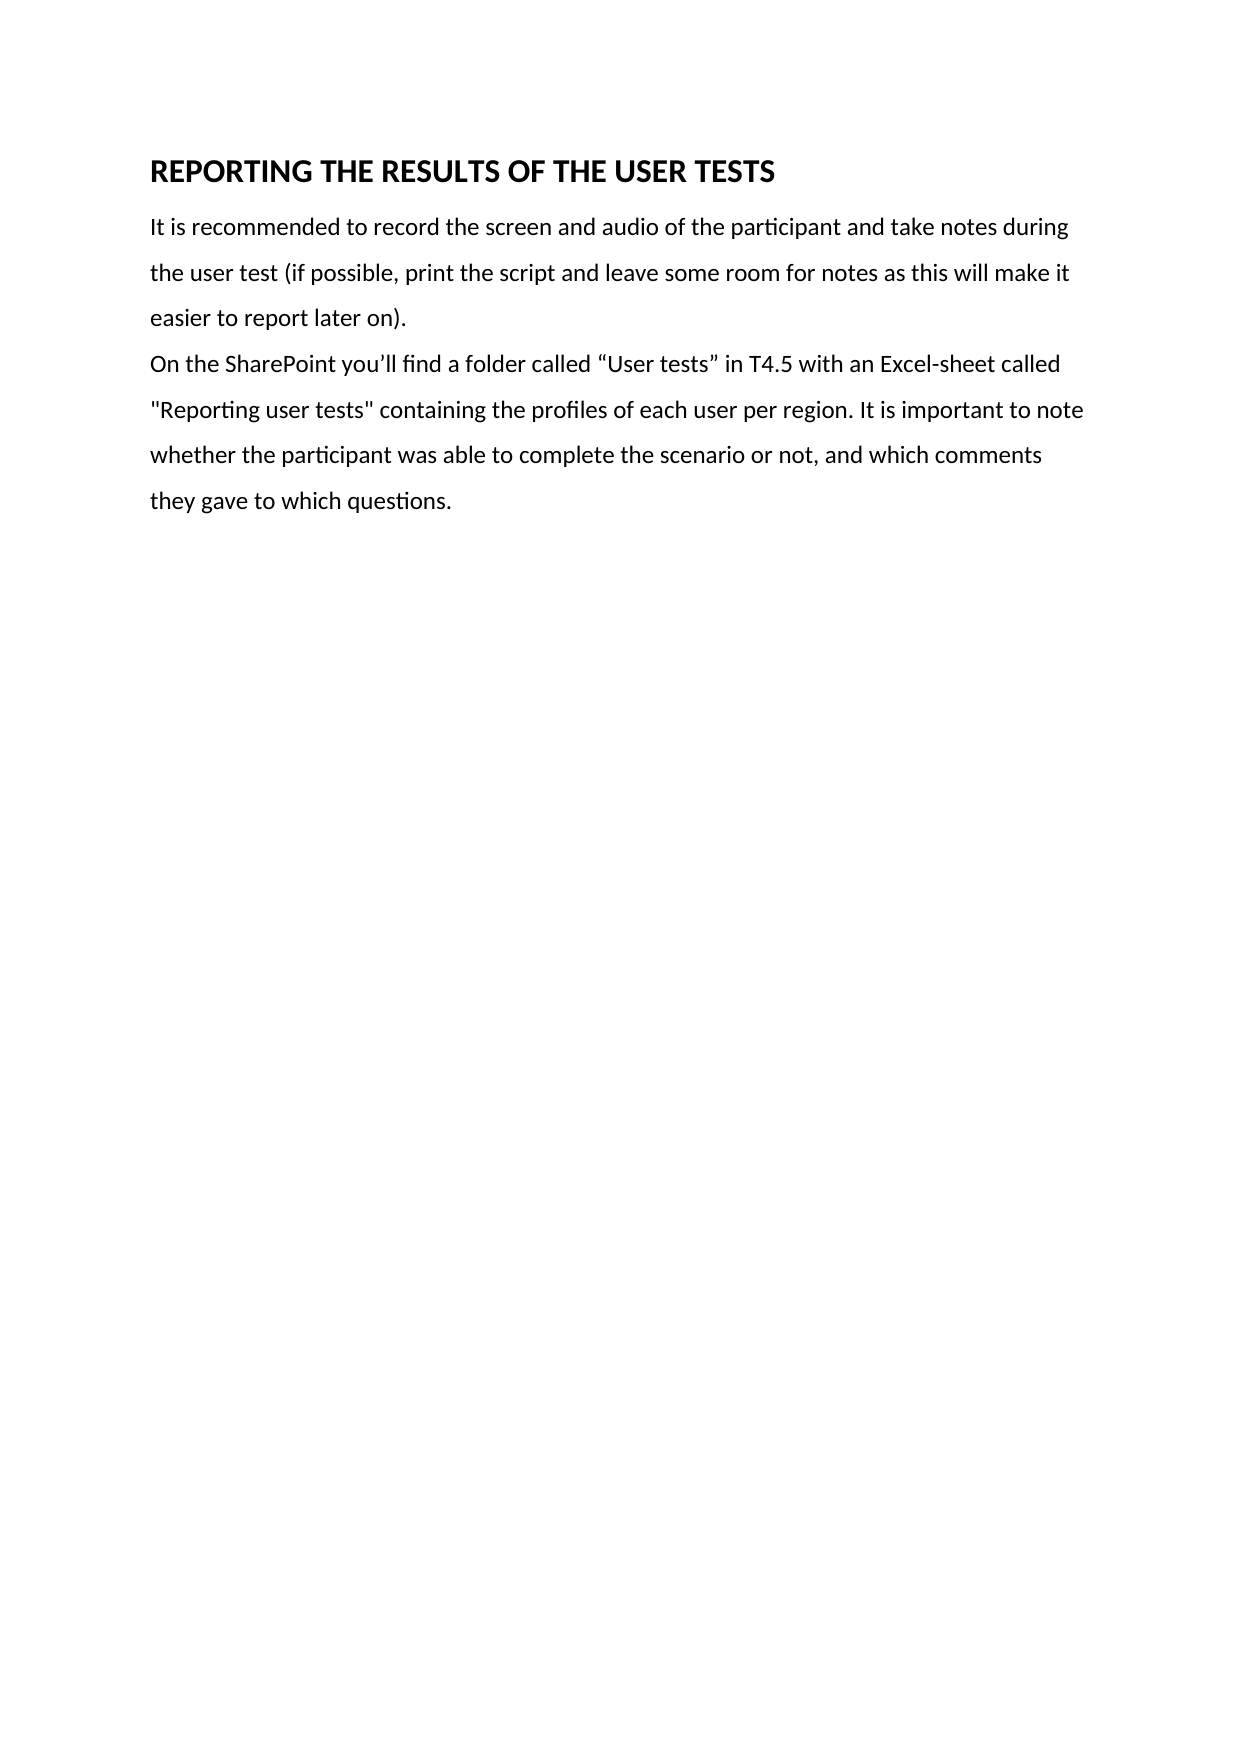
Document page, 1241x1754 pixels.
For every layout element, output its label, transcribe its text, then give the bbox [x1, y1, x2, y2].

text It is recommended to record the screen and audio of the participant and take notes during the user test (if possible, print the script and leave some room for notes as this will make it easier to report later on). [150, 211, 1090, 333]
text On the SharePoint you’ll find a folder called “User tests” in T4.5 with an Excel-sheet called "Reporting user tests" containing the profiles of each user per region. It is important to note whether the participant was able to complete the scenario or not, and which comments they gave to which questions. [150, 348, 1090, 516]
text REPORTING THE RESULTS OF THE USER TESTS [150, 150, 1090, 191]
